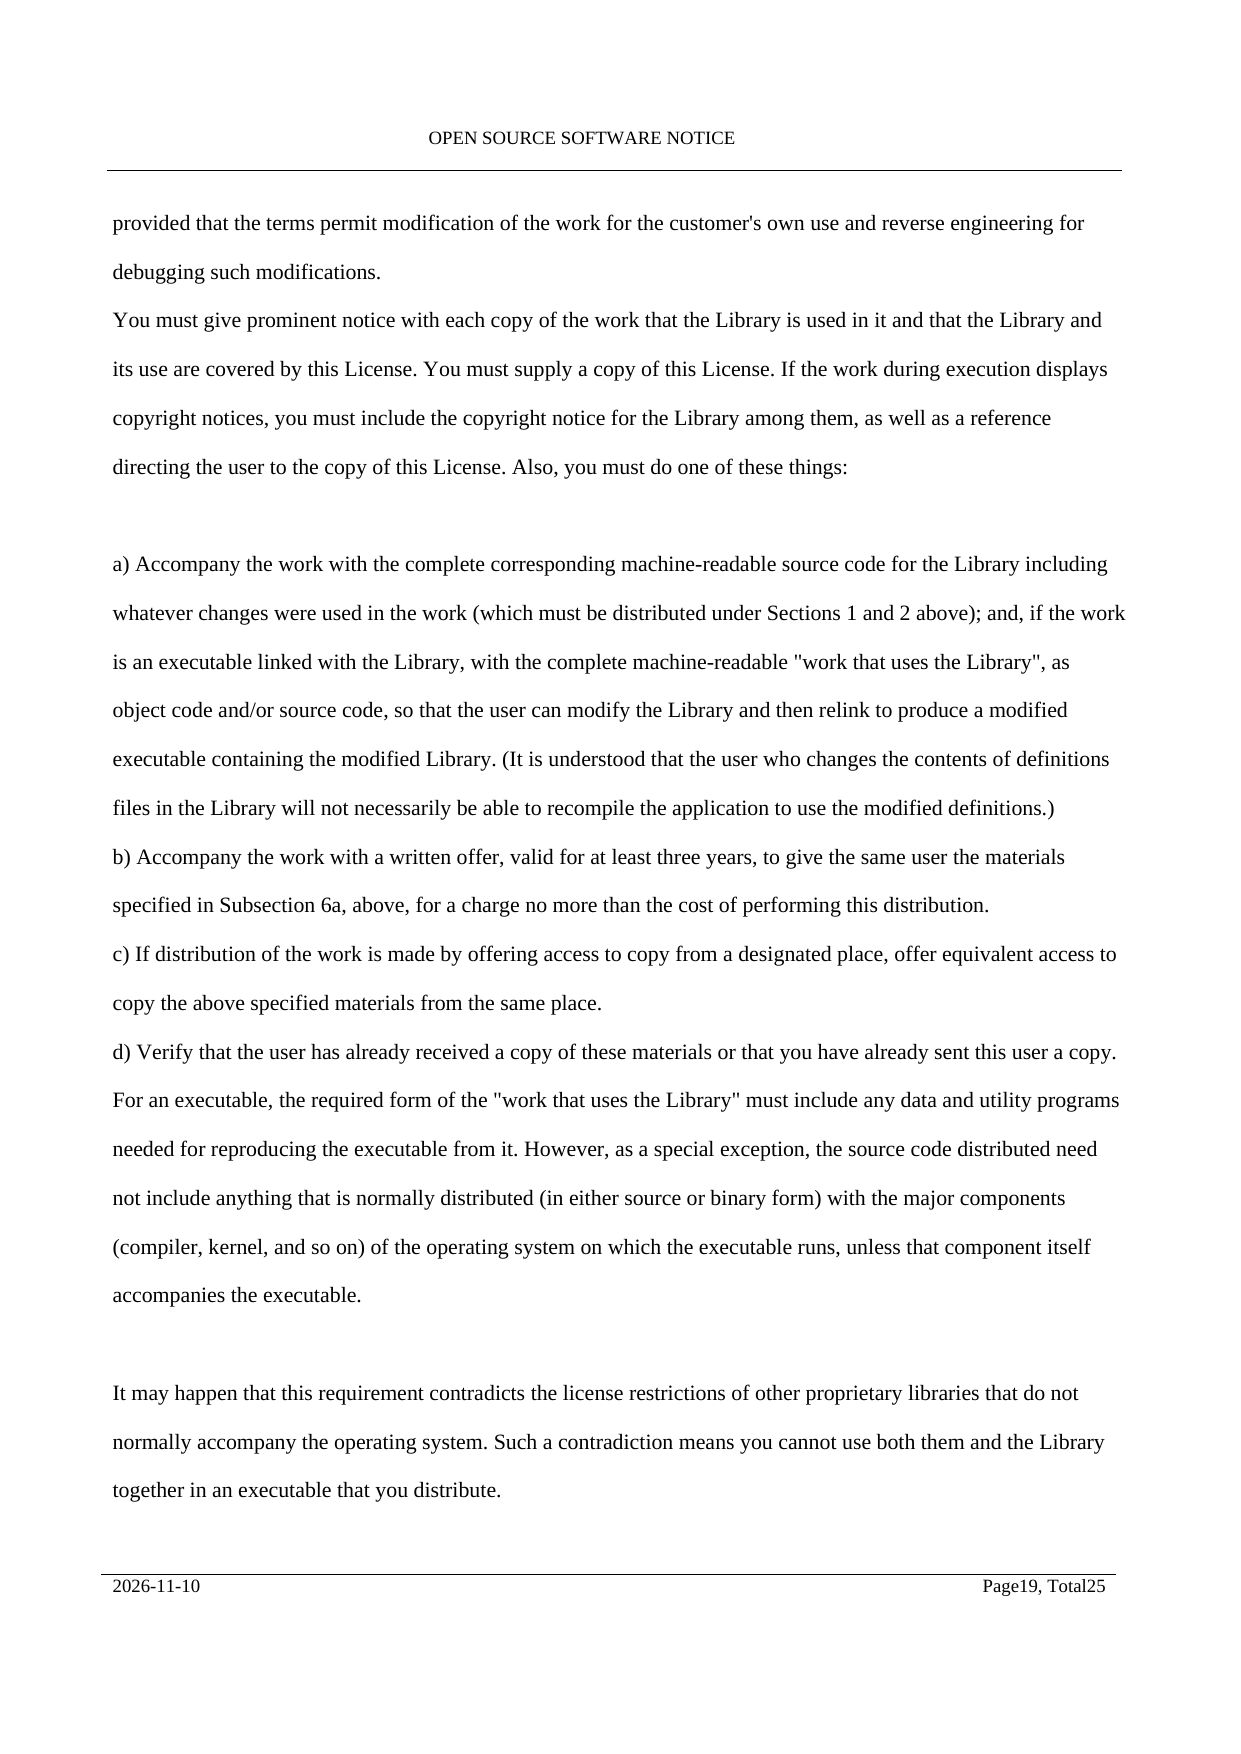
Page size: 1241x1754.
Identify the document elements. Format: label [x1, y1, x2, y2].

text [112, 206, 1128, 1506]
